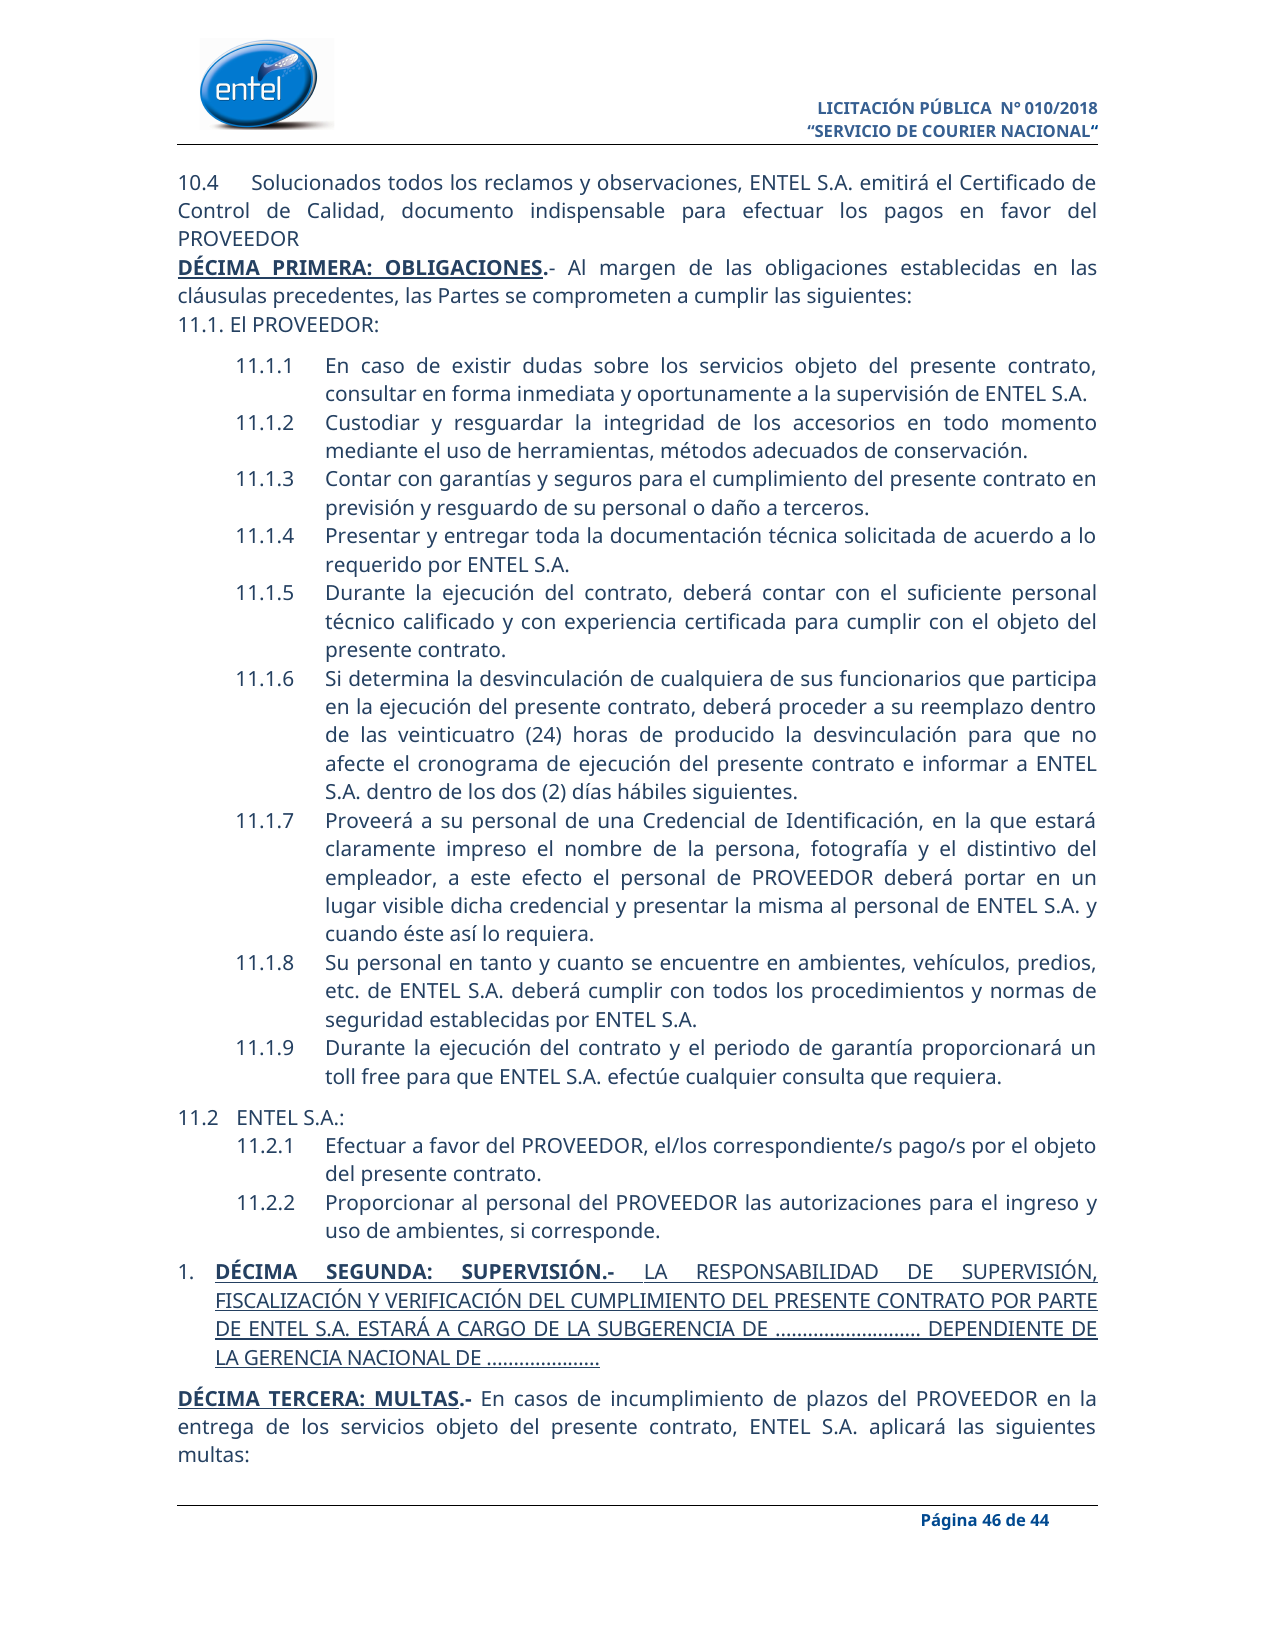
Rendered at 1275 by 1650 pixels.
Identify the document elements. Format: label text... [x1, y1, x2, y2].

list En caso de existir dudas sobre los servicios objeto del presente contrato, consultar en forma inmediata y oportunamente a la supervisión de ENTEL S.A. [235, 351, 1098, 408]
list Su personal en tanto y cuanto se encuentre en ambientes, vehículos, predios, etc. de ENTEL S.A. deberá cumplir con todos los procedimientos y normas de seguridad establecidas por ENTEL S.A. [235, 948, 1098, 1033]
text 10.4 Solucionados todos los reclamos y observaciones, ENTEL S.A. emitirá el Certificado de Control de Calidad, documento indispensable para efectuar los pagos en favor del PROVEEDOR [177, 168, 1098, 253]
text 11.2 ENTEL S.A.: [177, 1103, 1098, 1131]
text 11.2.1 Efectuar a favor del PROVEEDOR, el/los correspondiente/s pago/s por el objeto del presente contrato. [236, 1131, 1098, 1188]
text DÉCIMA PRIMERA: OBLIGACIONES.- Al margen de las obligaciones establecidas en las cláusulas precedentes, las Partes se comprometen a cumplir las siguientes: [177, 253, 1098, 310]
subtitle DÉCIMA SEGUNDA: SUPERVISIÓN.- La responsabilidad de supervisión, fiscalización y verificación del cumplimiento del presente contrato por parte de ENTEL S.A. estará a cargo de la Subgerencia de ……………………… dependiente de la Gerencia Nacional de ………………… [177, 1257, 1098, 1371]
list Durante la ejecución del contrato, deberá contar con el suficiente personal técnico calificado y con experiencia certificada para cumplir con el objeto del presente contrato. [235, 578, 1098, 664]
list Proveerá a su personal de una Credencial de Identificación, en la que estará claramente impreso el nombre de la persona, fotografía y el distintivo del empleador, a este efecto el personal de PROVEEDOR deberá portar en un lugar visible dicha credencial y presentar la misma al personal de ENTEL S.A. y cuando éste así lo requiera. [235, 806, 1098, 948]
list Presentar y entregar toda la documentación técnica solicitada de acuerdo a lo requerido por ENTEL S.A. [235, 521, 1098, 578]
picture [199, 38, 335, 130]
list Custodiar y resguardar la integridad de los accesorios en todo momento mediante el uso de herramientas, métodos adecuados de conservación. [235, 408, 1098, 464]
text DÉCIMA TERCERA: MULTAS.- En casos de incumplimiento de plazos del PROVEEDOR en la entrega de los servicios objeto del presente contrato, ENTEL S.A. aplicará las siguientes multas: [177, 1384, 1098, 1469]
text 11.2.2 Proporcionar al personal del PROVEEDOR las autorizaciones para el ingreso y uso de ambientes, si corresponde. [236, 1188, 1098, 1245]
text 11.1. El PROVEEDOR: [177, 310, 1098, 338]
list Durante la ejecución del contrato y el periodo de garantía proporcionará un toll free para que ENTEL S.A. efectúe cualquier consulta que requiera. [235, 1033, 1098, 1090]
list Contar con garantías y seguros para el cumplimiento del presente contrato en previsión y resguardo de su personal o daño a terceros. [235, 464, 1098, 521]
list Si determina la desvinculación de cualquiera de sus funcionarios que participa en la ejecución del presente contrato, deberá proceder a su reemplazo dentro de las veinticuatro (24) horas de producido la desvinculación para que no afecte el cronograma de ejecución del presente contrato e informar a ENTEL S.A. dentro de los dos (2) días hábiles siguientes. [235, 664, 1098, 806]
